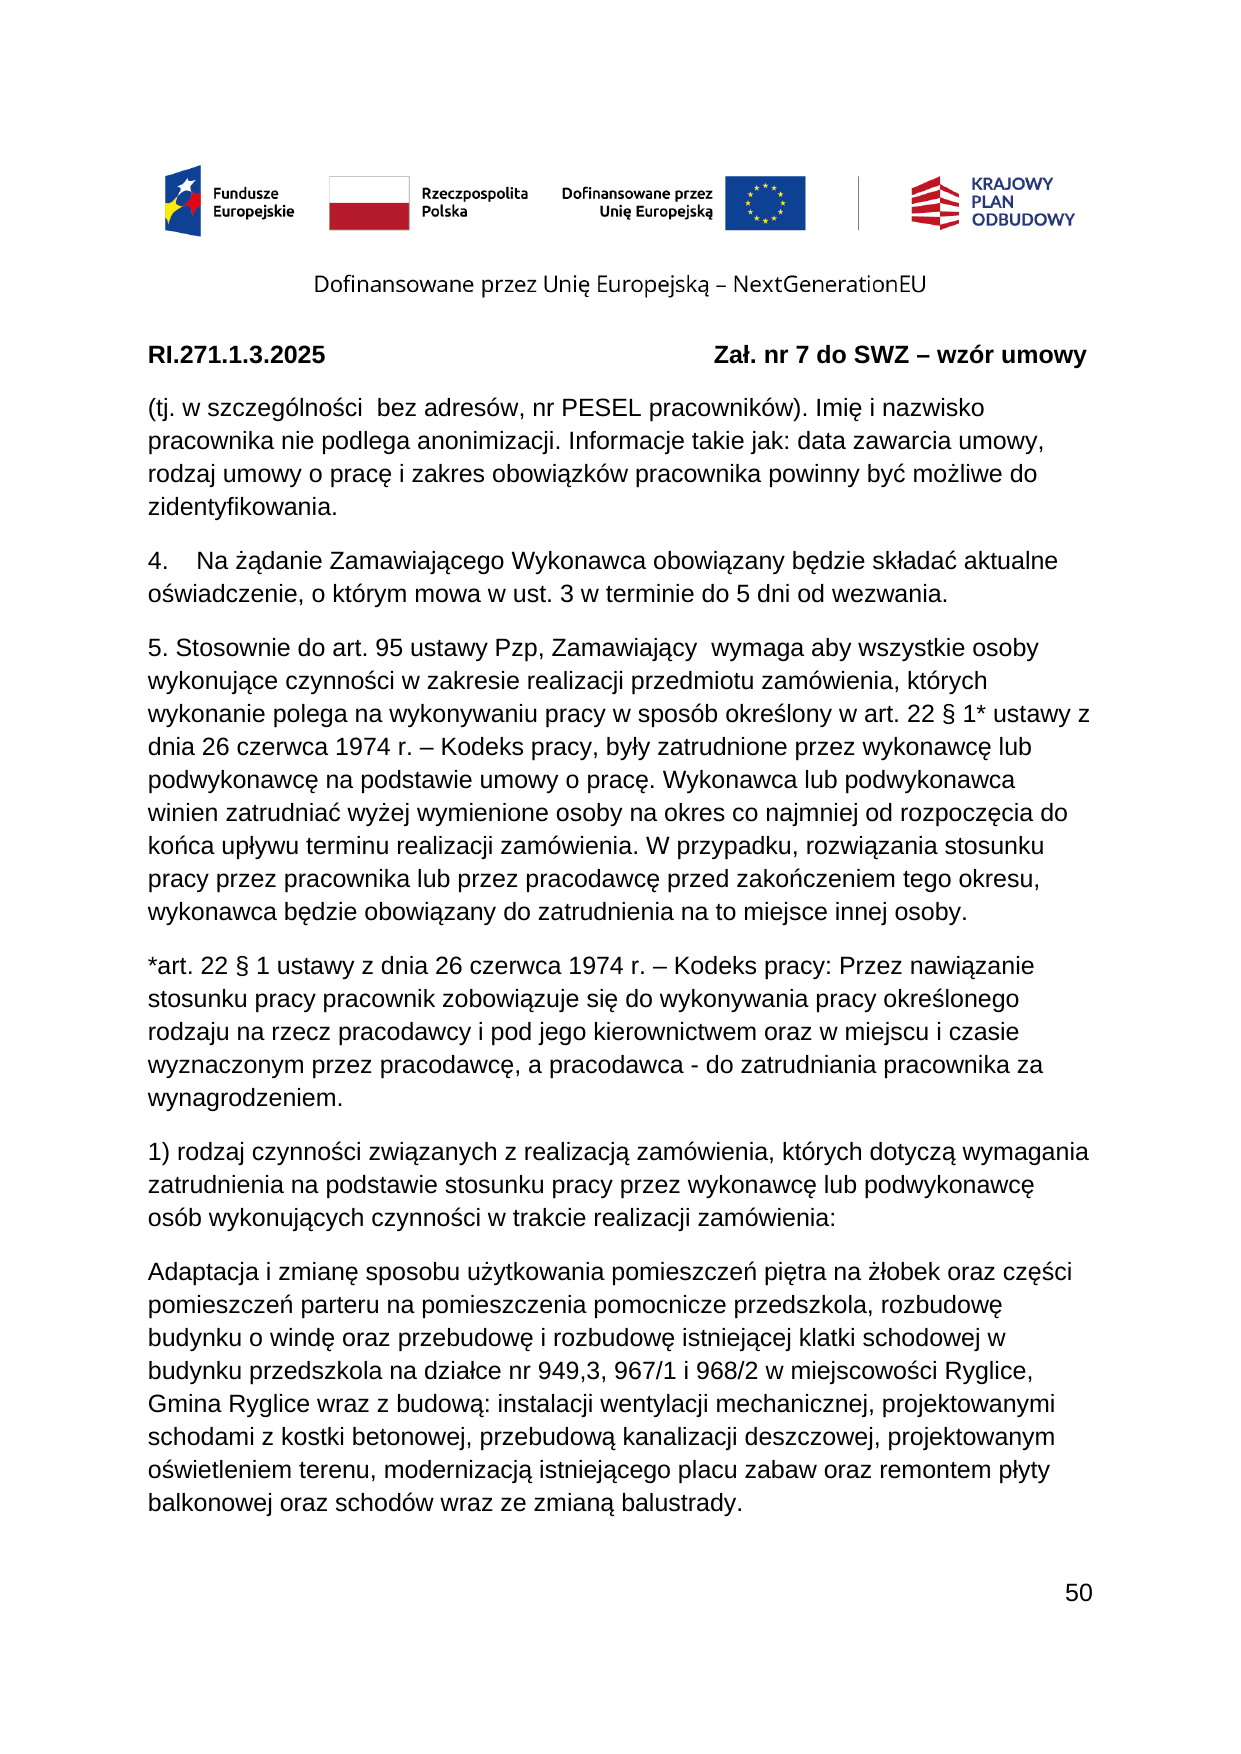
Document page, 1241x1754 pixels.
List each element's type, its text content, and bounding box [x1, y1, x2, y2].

picture [147, 147, 1093, 315]
text Adaptacja i zmianę sposobu użytkowania pomieszczeń piętra na żłobek oraz części pomieszczeń parteru na pomieszczenia pomocnicze przedszkola, rozbudowę budynku o windę oraz przebudowę i rozbudowę istniejącej klatki schodowej w budynku przedszkola na działce nr 949,3, 967/1 i 968/2 w miejscowości Ryglice, Gmina Ryglice wraz z budową: instalacji wentylacji mechanicznej, projektowanymi schodami z kostki betonowej, przebudową kanalizacji deszczowej, projektowanym oświetleniem terenu, modernizacją istniejącego placu zabaw oraz remontem płyty balkonowej oraz schodów wraz ze zmianą balustrady. [148, 1257, 1093, 1517]
text 4. Na żądanie Zamawiającego Wykonawca obowiązany będzie składać aktualne oświadczenie, o którym mowa w ust. 3 w terminie do 5 dni od wezwania. [148, 546, 1093, 608]
text *art. 22 § 1 ustawy z dnia 26 czerwca 1974 r. – Kodeks pracy: Przez nawiązanie stosunku pracy pracownik zobowiązuje się do wykonywania pracy określonego rodzaju na rzecz pracodawcy i pod jego kierownictwem oraz w miejscu i czasie wyznaczonym przez pracodawcę, a pracodawca - do zatrudniania pracownika za wynagrodzeniem. [148, 951, 1093, 1112]
text 5. Stosownie do art. 95 ustawy Pzp, Zamawiający wymaga aby wszystkie osoby wykonujące czynności w zakresie realizacji przedmiotu zamówienia, których wykonanie polega na wykonywaniu pracy w sposób określony w art. 22 § 1* ustawy z dnia 26 czerwca 1974 r. – Kodeks pracy, były zatrudnione przez wykonawcę lub podwykonawcę na podstawie umowy o pracę. Wykonawca lub podwykonawca winien zatrudniać wyżej wymienione osoby na okres co najmniej od rozpoczęcia do końca upływu terminu realizacji zamówienia. W przypadku, rozwiązania stosunku pracy przez pracownika lub przez pracodawcę przed zakończeniem tego okresu, wykonawca będzie obowiązany do zatrudnienia na to miejsce innej osoby. [148, 633, 1093, 926]
text 1) rodzaj czynności związanych z realizacją zamówienia, których dotyczą wymagania zatrudnienia na podstawie stosunku pracy przez wykonawcę lub podwykonawcę osób wykonujących czynności w trakcie realizacji zamówienia: [148, 1137, 1093, 1232]
